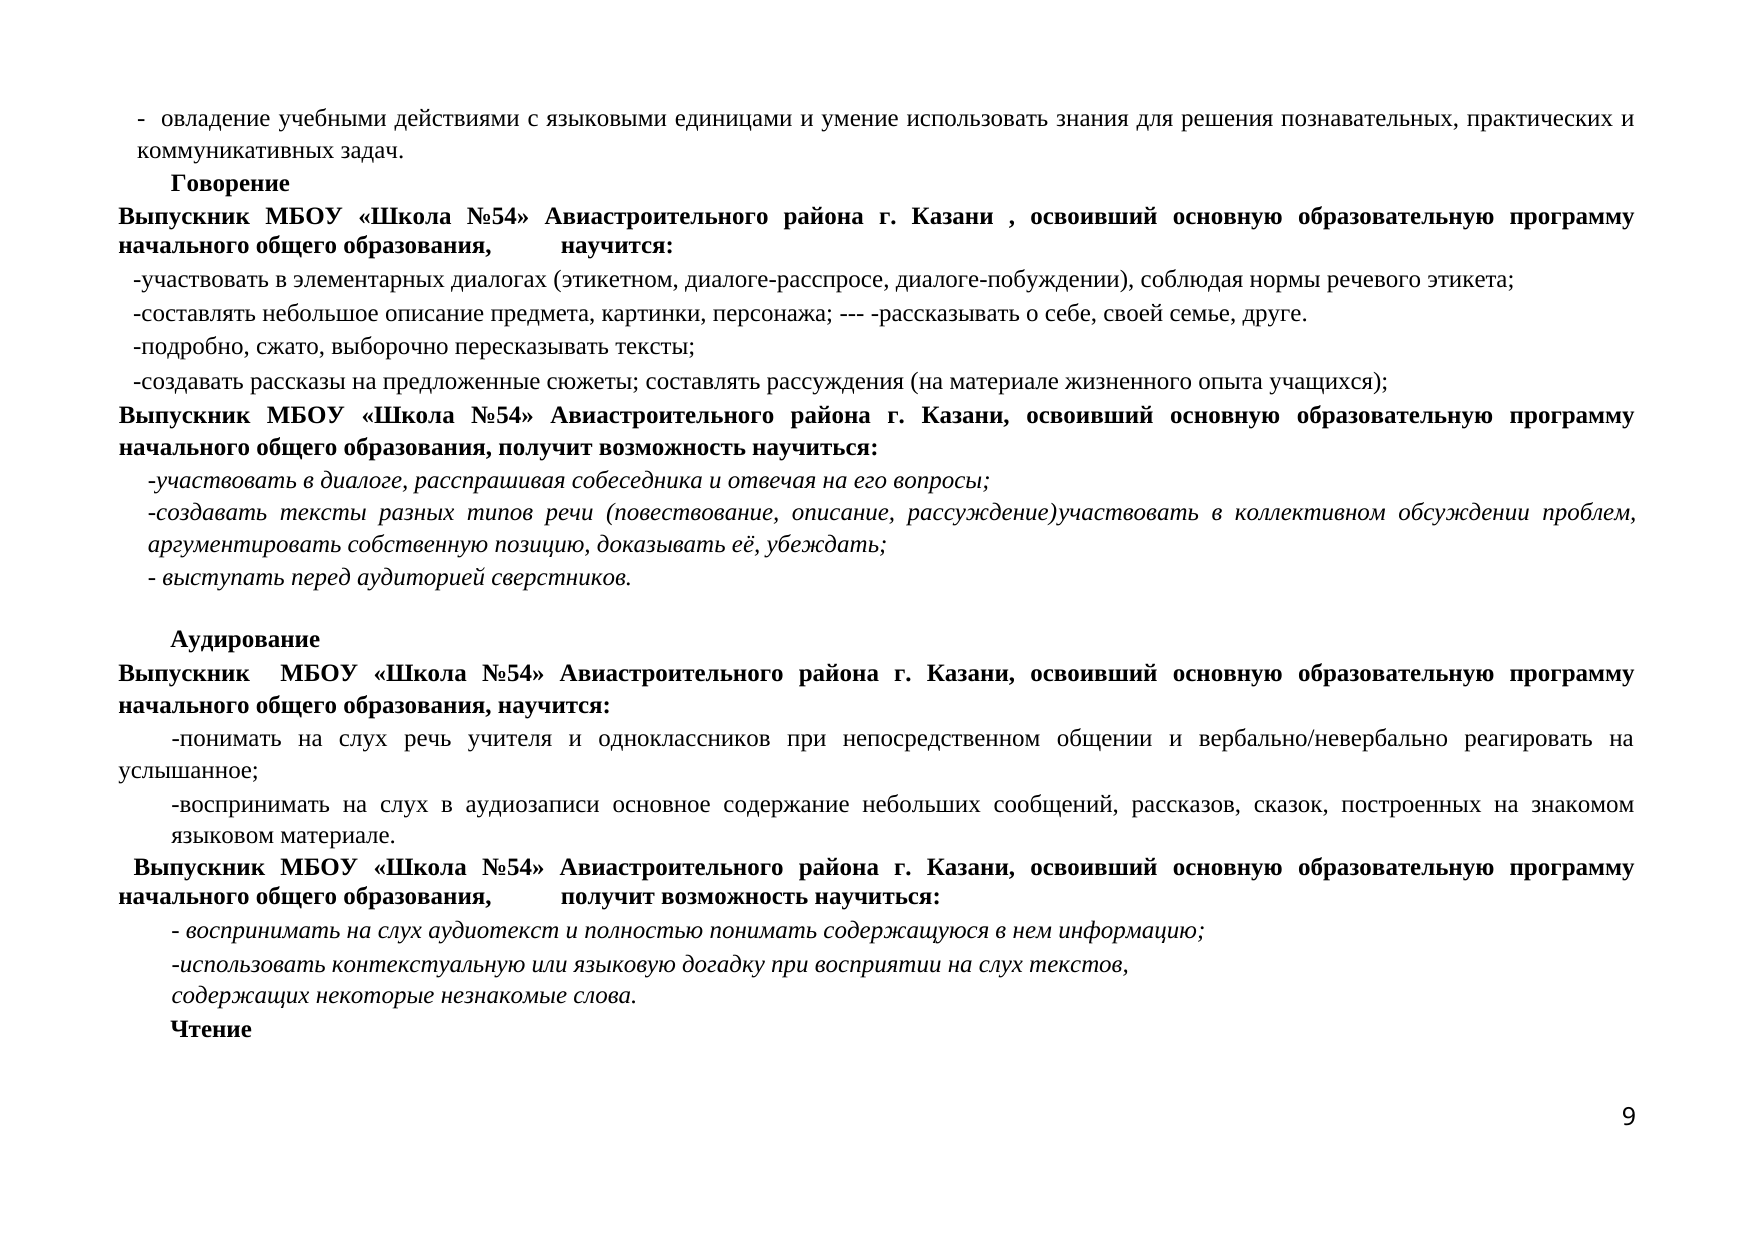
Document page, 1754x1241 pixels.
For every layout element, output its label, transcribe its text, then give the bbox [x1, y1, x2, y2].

text -участвовать в элементарных диалогах (этикетном, диалоге-расспросе, диалоге-побуждении), соблюдая нормы речевого этикета; [133, 264, 1636, 293]
text -подробно, сжато, выборочно пересказывать тексты; [133, 331, 1636, 360]
text содержащих некоторые незнакомые слова. [118, 980, 1636, 1009]
text Аудирование [170, 624, 1636, 653]
text Выпускник МБОУ «Школа №54» Авиастроительного района г. Казани, освоивший основную образовательную программу начального общего образования, получит возможность научиться: [118, 401, 1636, 461]
text -понимать на слух речь учителя и одноклассников при непосредственном общении и вербально/невербально реагировать на услышанное; [118, 723, 1636, 783]
text -воспринимать на слух в аудиозаписи основное содержание небольших сообщений, рассказов, сказок, построенных на знакомом языковом материале. [171, 789, 1636, 849]
text -создавать тексты разных типов речи (повествование, описание, рассуждение)участвовать в коллективном обсуждении проблем, аргументировать собственную позицию, доказывать её, убеждать; [148, 497, 1637, 557]
text Выпускник МБОУ «Школа №54» Авиастроительного района г. Казани, освоивший основную образовательную программу начального общего образования, получит возможность научиться: [118, 852, 1636, 910]
text Выпускник МБОУ «Школа №54» Авиастроительного района г. Казани , освоивший основную образовательную программу начального общего образования, научится: [118, 201, 1636, 259]
text -участвовать в диалоге, расспрашивая собеседника и отвечая на его вопросы; [148, 466, 1637, 494]
text - овладение учебными действиями с языковыми единицами и умение использовать знания для решения познавательных, практических и коммуникативных задач. [137, 103, 1636, 164]
text - воспринимать на слух аудиотекст и полностью понимать содержащуюся в нем информацию; [171, 915, 1636, 943]
text - выступать перед аудиторией сверстников. [148, 562, 1637, 590]
text Говорение [171, 168, 1636, 197]
text -создавать рассказы на предложенные сюжеты; составлять рассуждения (на материале жизненного опыта учащихся); [133, 366, 1563, 394]
text Чтение [170, 1014, 1636, 1043]
text Выпускник МБОУ «Школа №54» Авиастроительного района г. Казани, освоивший основную образовательную программу начального общего образования, научится: [118, 658, 1636, 718]
text -использовать контекстуальную или языковую догадку при восприятии на слух текстов, [118, 949, 1636, 978]
text -составлять небольшое описание предмета, картинки, персонажа; --- -рассказывать о себе, своей семье, друге. [133, 298, 1340, 327]
